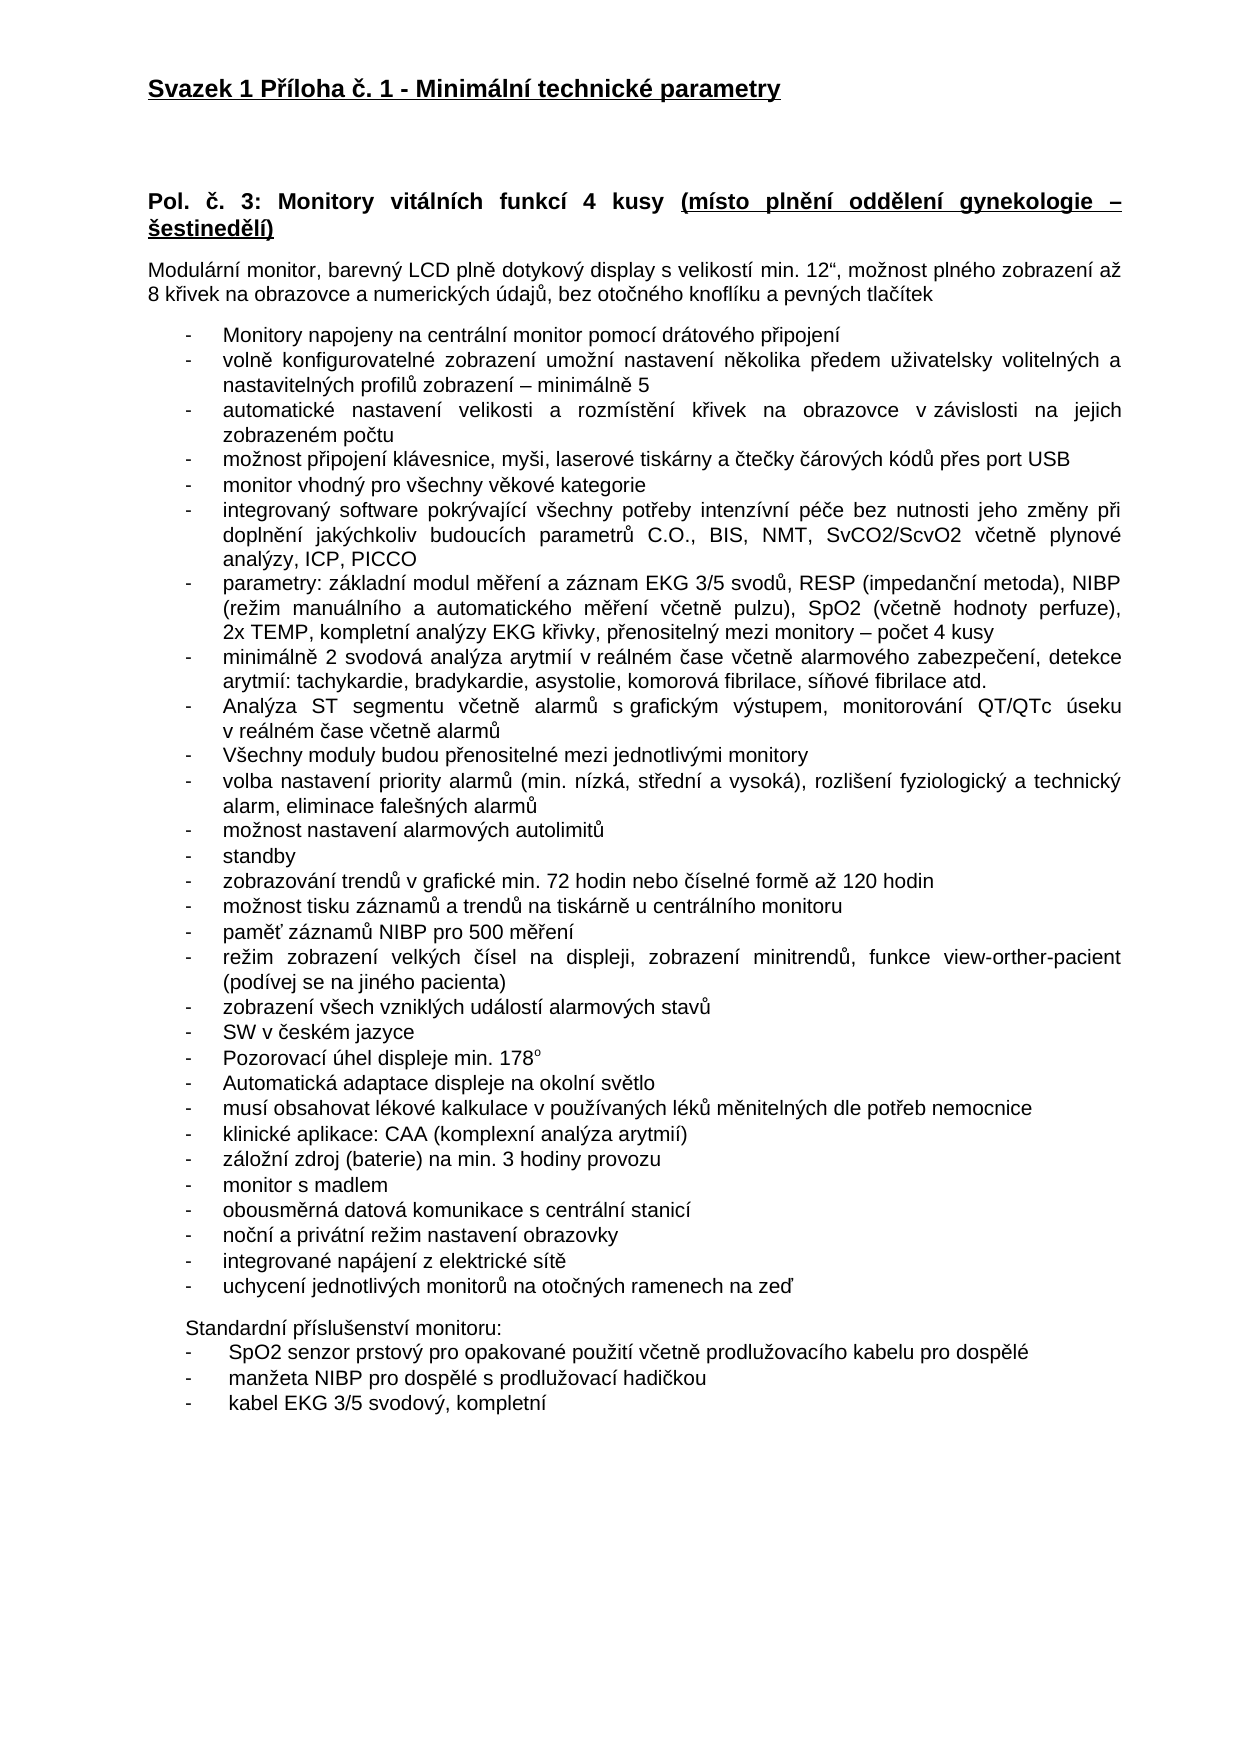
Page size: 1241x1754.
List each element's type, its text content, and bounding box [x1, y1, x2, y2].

list klinické aplikace: CAA (komplexní analýza arytmií) [185, 1121, 1122, 1146]
text Standardní příslušenství monitoru: [185, 1316, 1122, 1339]
text Pol. č. 3: Monitory vitálních funkcí 4 kusy (místo plnění oddělení gynekologie – šestinedělí) [148, 188, 1122, 241]
list paměť záznamů NIBP pro 500 měření [185, 919, 1122, 944]
list možnost připojení klávesnice, myši, laserové tiskárny a čtečky čárových kódů přes port USB [185, 446, 1122, 472]
list parametry: základní modul měření a záznam EKG 3/5 svodů, RESP (impedanční metoda), NIBP (režim manuálního a automatického měření včetně pulzu), SpO2 (včetně hodnoty perfuze), 2x TEMP, kompletní analýzy EKG křivky, přenositelný mezi monitory – počet 4 kusy [185, 571, 1122, 644]
list musí obsahovat lékové kalkulace v používaných léků měnitelných dle potřeb nemocnice [185, 1096, 1122, 1121]
list SpO2 senzor prstový pro opakované použití včetně prodlužovacího kabelu pro dospělé [185, 1339, 1122, 1365]
text Modulární monitor, barevný LCD plně dotykový display s velikostí min. 12“, možnost plného zobrazení až 8 křivek na obrazovce a numerických údajů, bez otočného knoflíku a pevných tlačítek [148, 258, 1122, 306]
list integrované napájení z elektrické sítě [185, 1248, 1122, 1273]
list integrovaný software pokrývající všechny potřeby intenzívní péče bez nutnosti jeho změny při doplnění jakýchkoliv budoucích parametrů C.O., BIS, NMT, SvCO2/ScvO2 včetně plynové analýzy, ICP, PICCO [185, 497, 1122, 571]
list možnost tisku záznamů a trendů na tiskárně u centrálního monitoru [185, 894, 1122, 919]
list záložní zdroj (baterie) na min. 3 hodiny provozu [185, 1146, 1122, 1172]
list minimálně 2 svodová analýza arytmií v reálném čase včetně alarmového zabezpečení, detekce arytmií: tachykardie, bradykardie, asystolie, komorová fibrilace, síňové fibrilace atd. [185, 644, 1122, 693]
list volně konfigurovatelné zobrazení umožní nastavení několika předem uživatelsky volitelných a nastavitelných profilů zobrazení – minimálně 5 [185, 348, 1122, 397]
list zobrazení všech vzniklých událostí alarmových stavů [185, 994, 1122, 1019]
list režim zobrazení velkých čísel na displeji, zobrazení minitrendů, funkce view-orther-pacient (podívej se na jiného pacienta) [185, 944, 1122, 994]
list SW v českém jazyce [185, 1019, 1122, 1045]
list Všechny moduly budou přenositelné mezi jednotlivými monitory [185, 743, 1122, 768]
list manžeta NIBP pro dospělé s prodlužovací hadičkou [185, 1365, 1122, 1390]
list uchycení jednotlivých monitorů na otočných ramenech na zeď [185, 1273, 1122, 1299]
list obousměrná datová komunikace s centrální stanicí [185, 1197, 1122, 1223]
list noční a privátní režim nastavení obrazovky [185, 1223, 1122, 1248]
list monitor s madlem [185, 1172, 1122, 1197]
list Monitory napojeny na centrální monitor pomocí drátového připojení [185, 322, 1122, 348]
list automatické nastavení velikosti a rozmístění křivek na obrazovce v závislosti na jejich zobrazeném počtu [185, 397, 1122, 446]
list Automatická adaptace displeje na okolní světlo [185, 1070, 1122, 1096]
list zobrazování trendů v grafické min. 72 hodin nebo číselné formě až 120 hodin [185, 868, 1122, 894]
list standby [185, 843, 1122, 868]
list monitor vhodný pro všechny věkové kategorie [185, 472, 1122, 497]
list kabel EKG 3/5 svodový, kompletní [185, 1390, 1122, 1416]
list Pozorovací úhel displeje min. 178o [185, 1045, 1122, 1070]
list volba nastavení priority alarmů (min. nízká, střední a vysoká), rozlišení fyziologický a technický alarm, eliminace falešných alarmů [185, 768, 1122, 817]
list možnost nastavení alarmových autolimitů [185, 817, 1122, 843]
list Analýza ST segmentu včetně alarmů s grafickým výstupem, monitorování QT/QTc úseku v reálném čase včetně alarmů [185, 693, 1122, 743]
